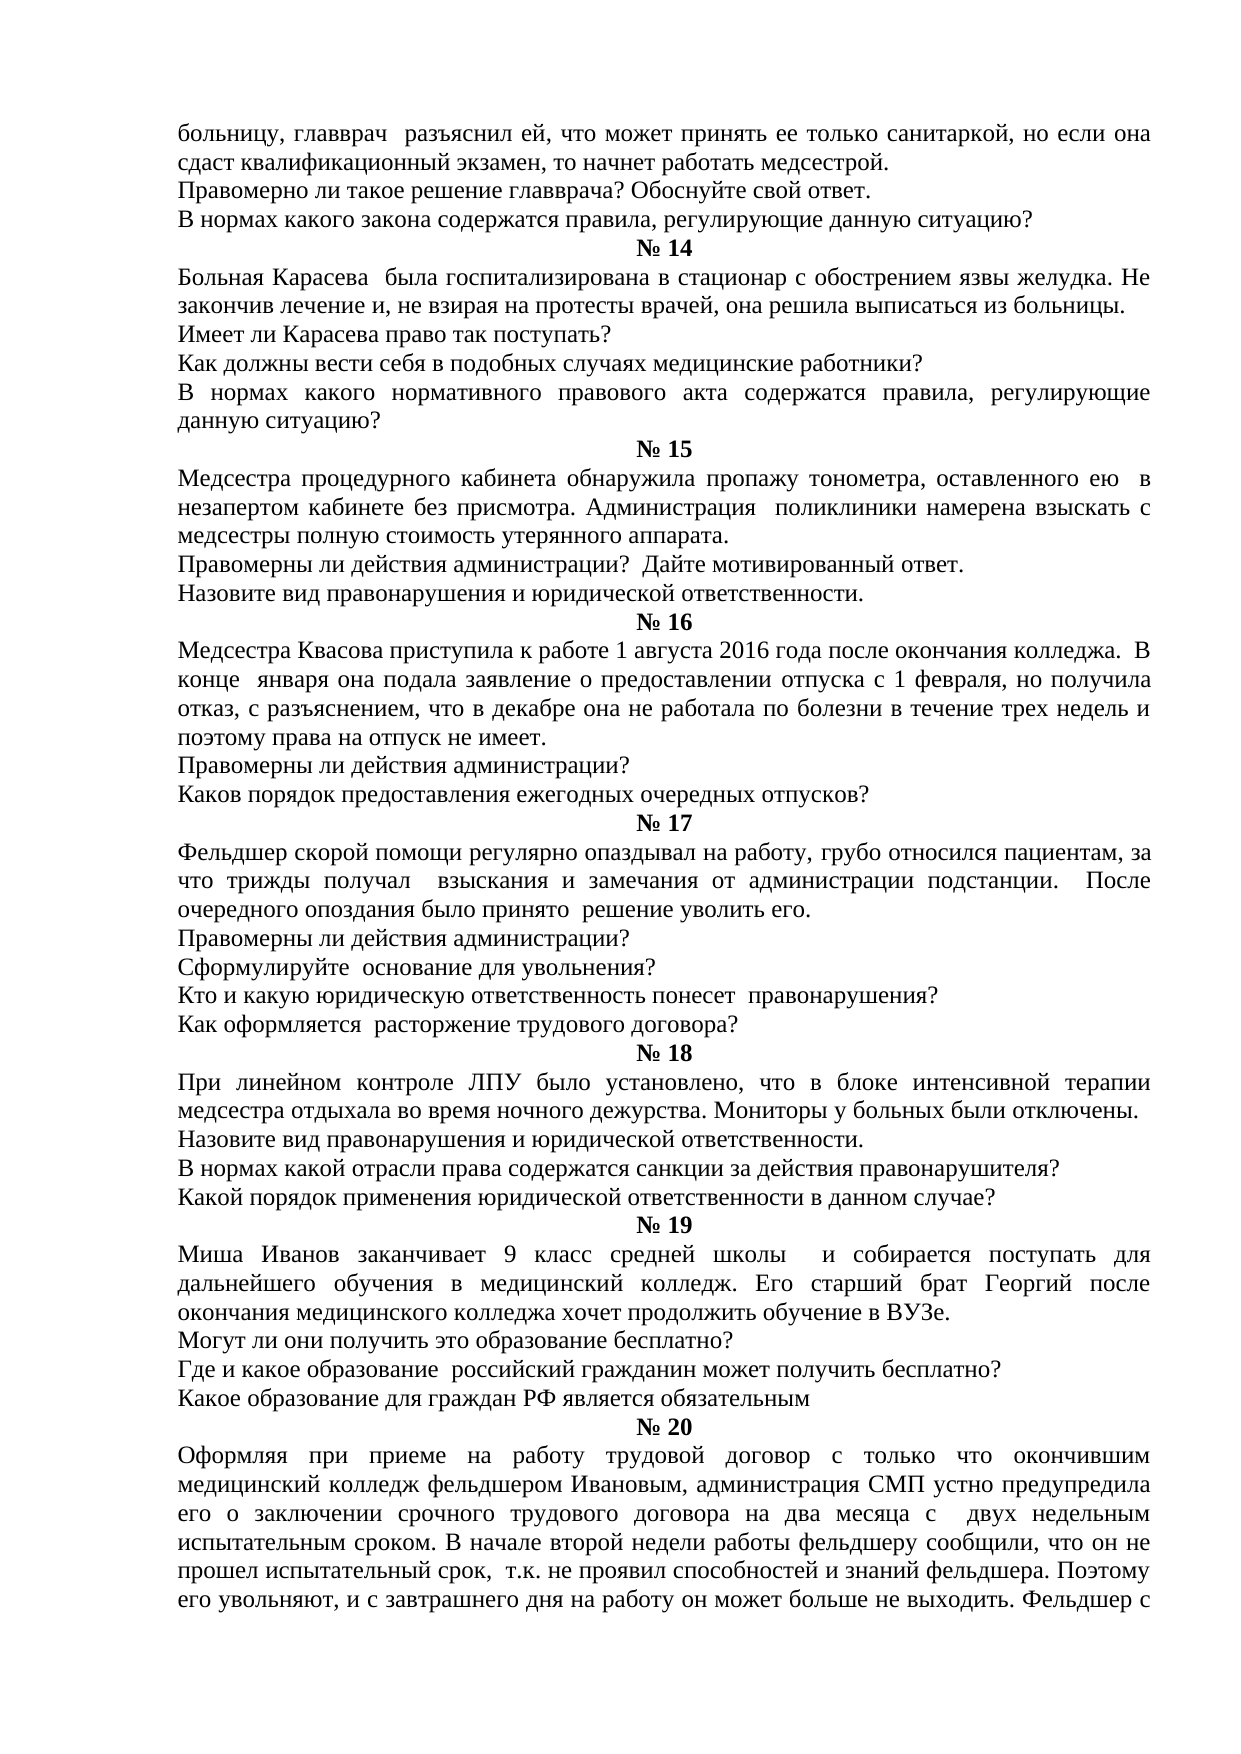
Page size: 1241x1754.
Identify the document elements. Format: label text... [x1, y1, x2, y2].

text Могут ли они получить это образование бесплатно? [177, 1326, 1152, 1354]
text Каков порядок предоставления ежегодных очередных отпусков? [177, 779, 1152, 808]
text Миша Иванов заканчивает 9 класс средней школы и собирается поступать для дальнейшего обучения в медицинский колледж. Его старший брат Георгий после окончания медицинского колледжа хочет продолжить обучение в ВУЗе. [177, 1239, 1152, 1326]
text № 19 [177, 1211, 1152, 1239]
text № 15 [177, 434, 1152, 463]
text В нормах какого закона содержатся правила, регулирующие данную ситуацию? [177, 204, 1152, 233]
text Назовите вид правонарушения и юридической ответственности. [177, 578, 1152, 607]
text Где и какое образование российский гражданин может получить бесплатно? [177, 1354, 1152, 1383]
text Сформулируйте основание для увольнения? [177, 952, 1152, 981]
text Больная Карасева была госпитализирована в стационар с обострением язвы желудка. Не закончив лечение и, не взирая на протесты врачей, она решила выписаться из больницы. [177, 262, 1152, 319]
text Кто и какую юридическую ответственность понесет правонарушения? [177, 981, 1152, 1009]
text Какой порядок применения юридической ответственности в данном случае? [177, 1182, 1152, 1211]
text В нормах какой отрасли права содержатся санкции за действия правонарушителя? [177, 1153, 1152, 1182]
text № 18 [177, 1038, 1152, 1067]
text Правомерно ли такое решение главврача? Обоснуйте свой ответ. [177, 176, 1152, 204]
text Медсестра процедурного кабинета обнаружила пропажу тонометра, оставленного ею в незапертом кабинете без присмотра. Администрация поликлиники намерена взыскать с медсестры полную стоимость утерянного аппарата. [177, 463, 1152, 549]
text Правомерны ли действия администрации? [177, 923, 1152, 952]
text Имеет ли Карасева право так поступать? [177, 319, 1152, 348]
text Как оформляется расторжение трудового договора? [177, 1009, 1152, 1038]
text Правомерны ли действия администрации? [177, 751, 1152, 779]
text № 20 [177, 1412, 1152, 1441]
text Назовите вид правонарушения и юридической ответственности. [177, 1124, 1152, 1153]
text № 17 [177, 808, 1152, 837]
text Правомерны ли действия администрации? Дайте мотивированный ответ. [177, 549, 1152, 578]
text Какое образование для граждан РФ является обязательным [177, 1383, 1152, 1412]
text Фельдшер скорой помощи регулярно опаздывал на работу, грубо относился пациентам, за что трижды получал взыскания и замечания от администрации подстанции. После очередного опоздания было принято решение уволить его. [177, 837, 1152, 923]
text № 16 [177, 607, 1152, 636]
text Медсестра Квасова приступила к работе 1 августа 2016 года после окончания колледжа. В конце января она подала заявление о предоставлении отпуска с 1 февраля, но получила отказ, с разъяснением, что в декабре она не работала по болезни в течение трех недель и поэтому права на отпуск не имеет. [177, 636, 1152, 751]
text В нормах какого нормативного правового акта содержатся правила, регулирующие данную ситуацию? [177, 377, 1152, 434]
text При линейном контроле ЛПУ было установлено, что в блоке интенсивной терапии медсестра отдыхала во время ночного дежурства. Мониторы у больных были отключены. [177, 1067, 1152, 1124]
text Как должны вести себя в подобных случаях медицинские работники? [177, 348, 1152, 377]
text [177, 1441, 1152, 1613]
text № 14 [177, 233, 1152, 262]
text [177, 118, 1152, 176]
